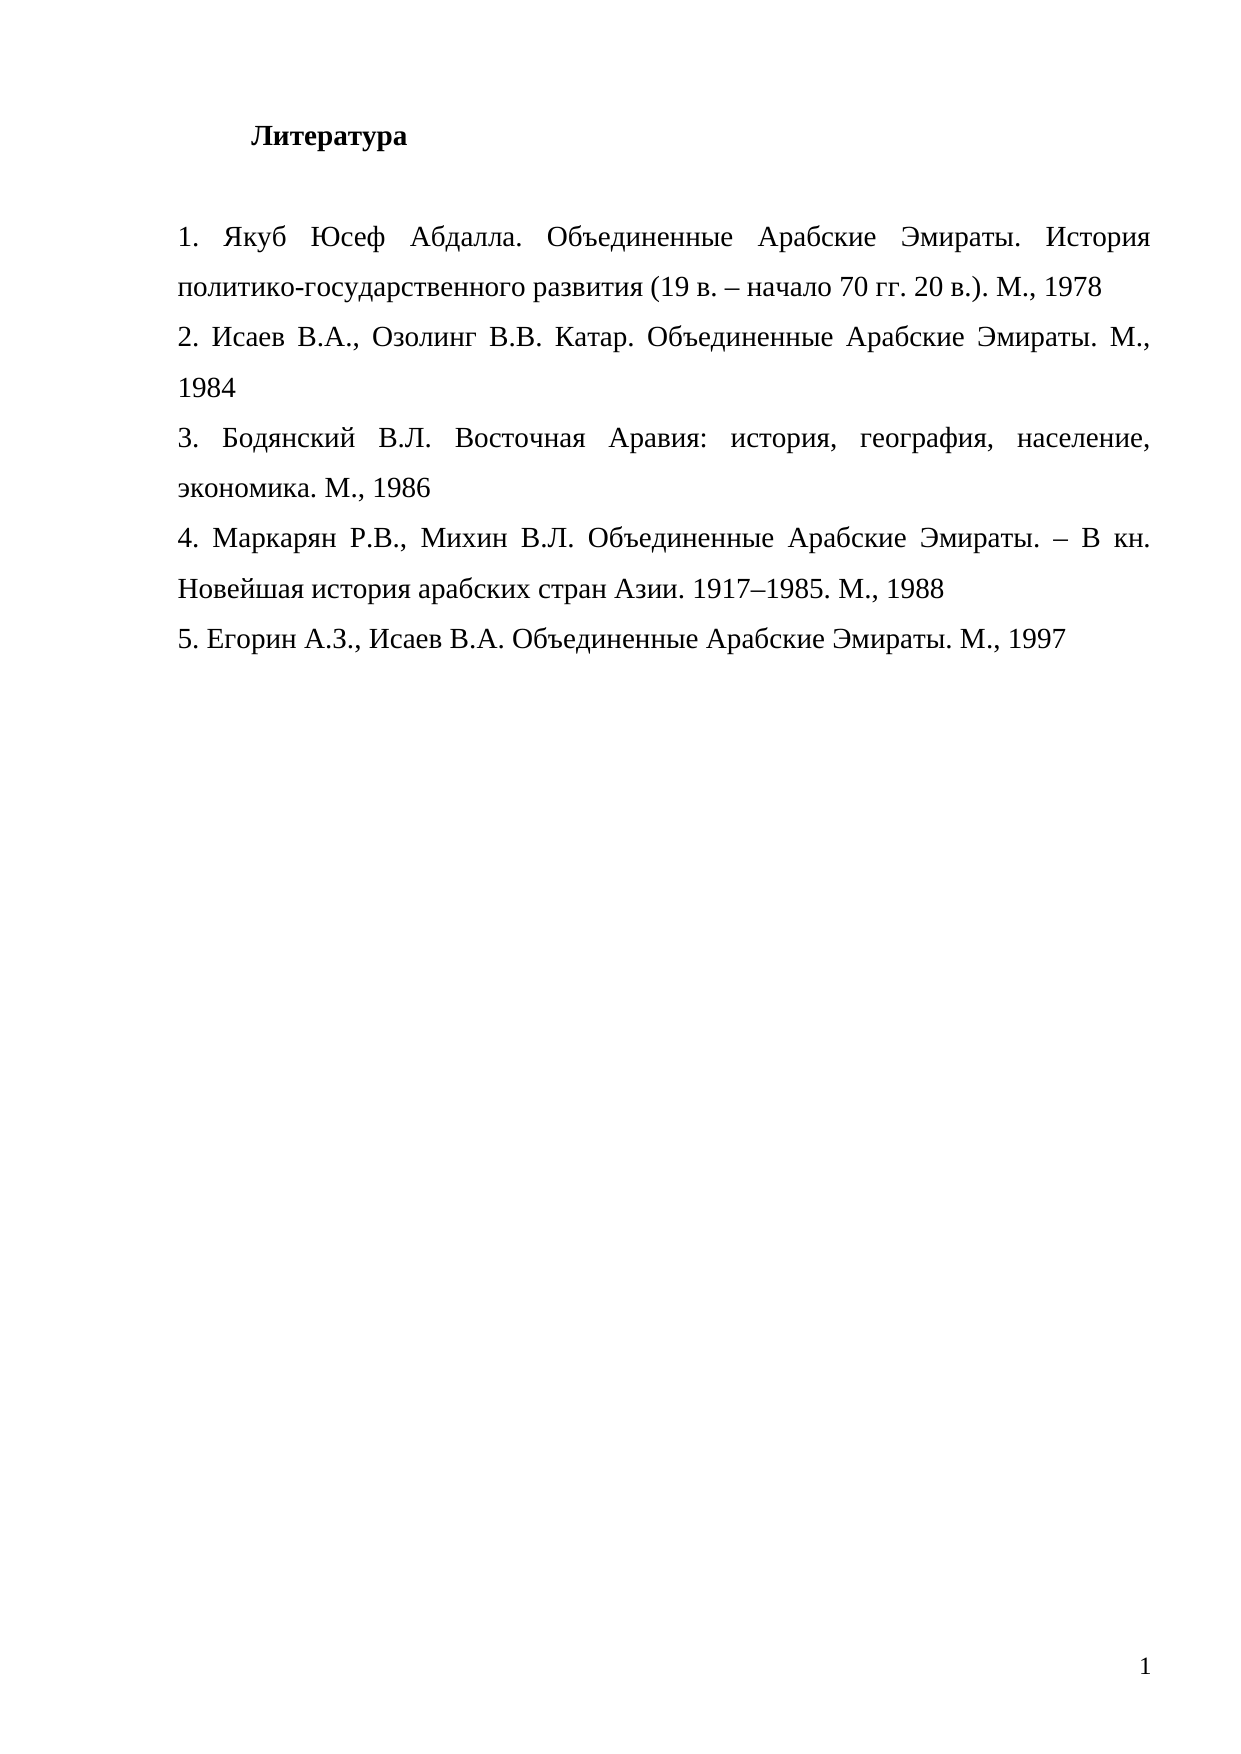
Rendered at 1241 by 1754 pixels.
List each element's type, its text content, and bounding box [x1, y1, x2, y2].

text 3. Бодянский В.Л. Восточная Аравия: история, география, население, экономика. М., 1986 [177, 420, 1152, 504]
text 5. Егорин А.З., Исаев В.А. Объединенные Арабские Эмираты. М., 1997 [177, 621, 1152, 655]
text Литература [177, 118, 1152, 152]
text 4. Маркарян Р.В., Михин В.Л. Объединенные Арабские Эмираты. – В кн. Новейшая история арабских стран Азии. 1917–1985. М., 1988 [177, 521, 1152, 604]
text 2. Исаев В.А., Озолинг В.В. Катар. Объединенные Арабские Эмираты. М., 1984 [177, 319, 1152, 403]
text 1. Якуб Юсеф Абдалла. Объединенные Арабские Эмираты. История политико-государственного развития (19 в. – начало 70 гг. 20 в.). М., 1978 [177, 219, 1152, 303]
